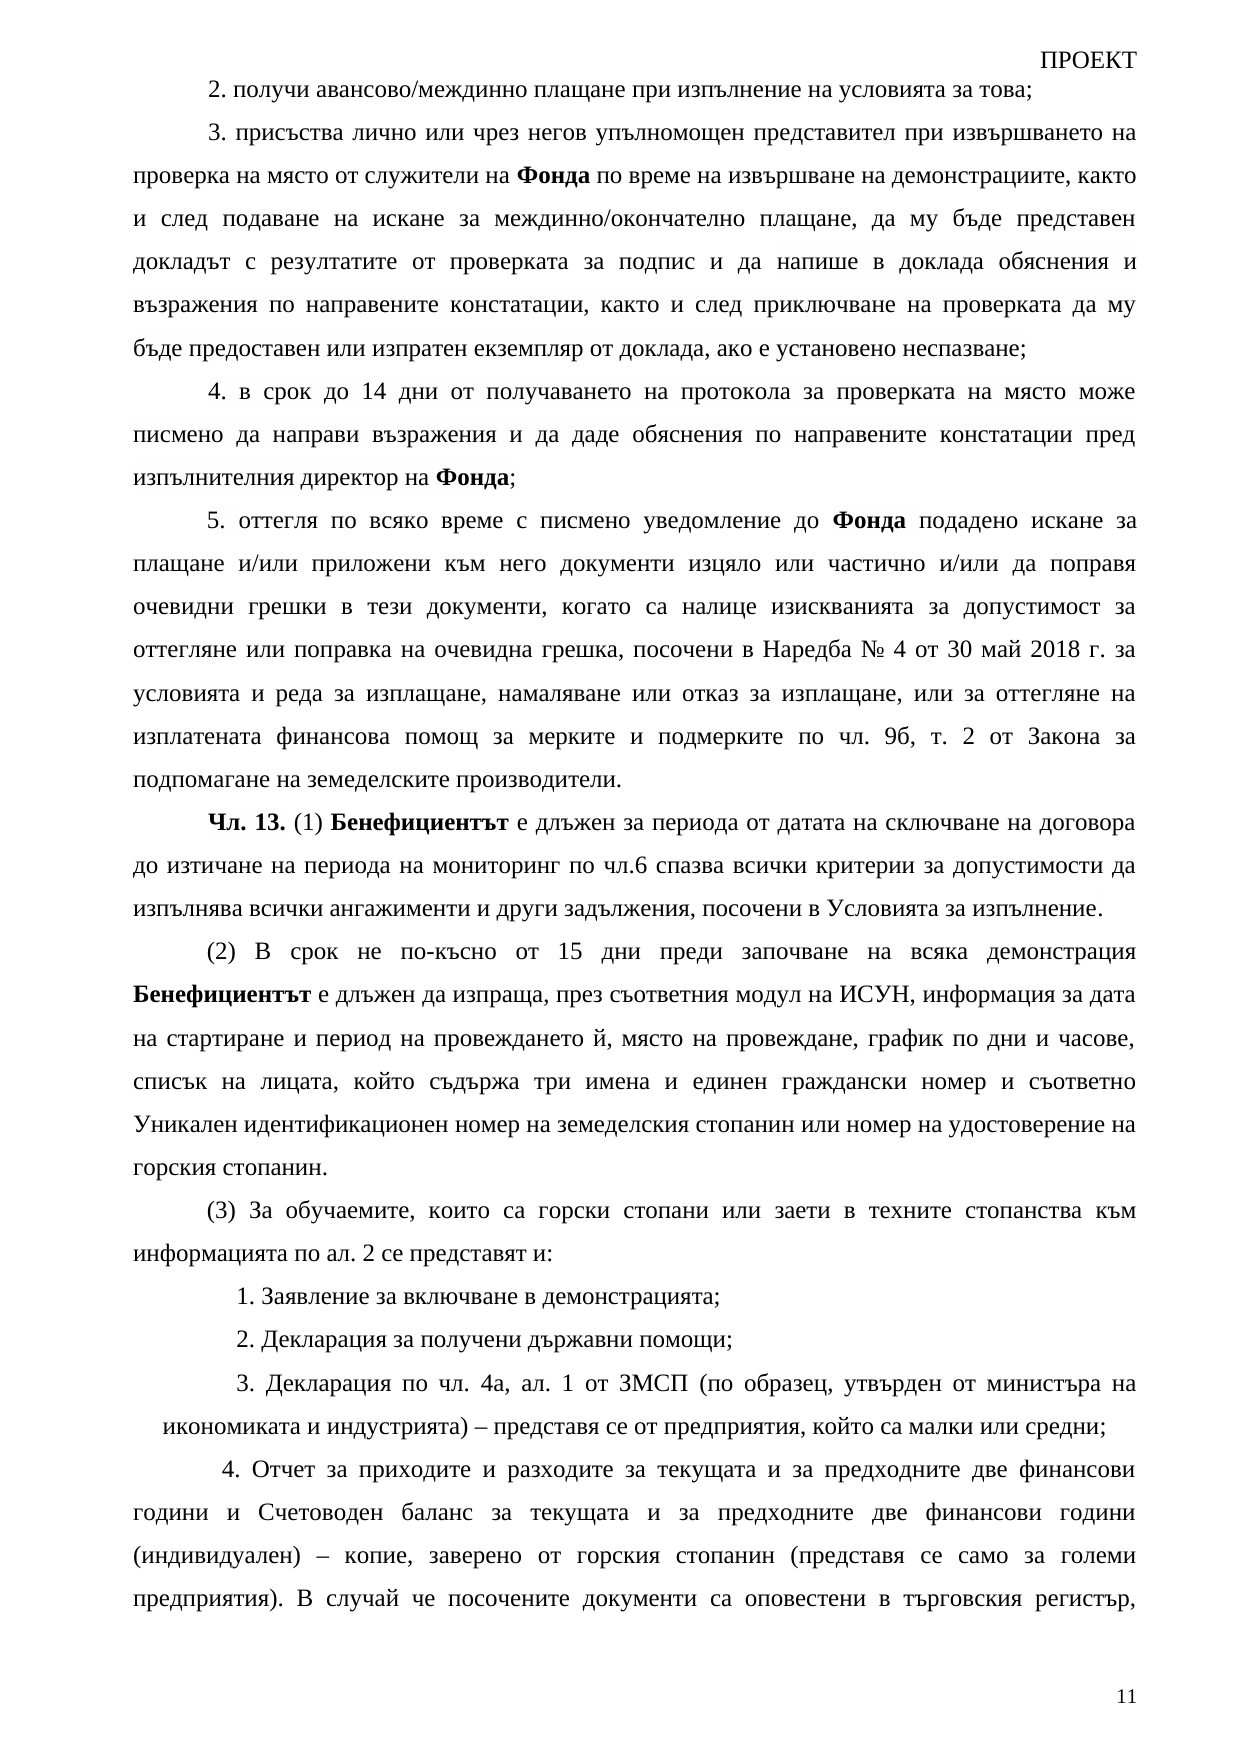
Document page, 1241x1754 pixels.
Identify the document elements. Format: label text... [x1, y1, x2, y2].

text Чл. 13. (1) Бенефициентът е длъжен за периода от датата на сключване на договора до изтичане на периода на мониторинг по чл.6 спазва всички критерии за допустимости да изпълнява всички ангажименти и други задължения, посочени в Условията за изпълнение. [133, 807, 1137, 922]
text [133, 1454, 1137, 1612]
text 4. в срок до 14 дни от получаването на протокола за проверката на място може писмено да направи възражения и да даде обяснения по направените констатации пред изпълнителния директор на Фонда; [133, 448, 1137, 491]
text 4. в срок до 14 дни от получаването на протокола за проверката на място може писмено да направи възражения и да даде обяснения по направените констатации пред изпълнителния директор на Фонда; [133, 376, 1137, 419]
text (3) За обучаемите, които са горски стопани или заети в техните стопанства към информацията по ал. 2 се представят и: [133, 1195, 1137, 1267]
text 5. оттегля по всяко време с писмено уведомление до Фонда подадено искане за плащане и/или приложени към него документи изцяло или частично и/или да поправя очевидни грешки в тези документи, когато са налице изискванията за допустимост за оттегляне или поправка на очевидна грешка, посочени в Наредба № 4 от 30 май 2018 г. за условията и реда за изплащане, намаляване или отказ за изплащане, или за оттегляне на изплатената финансова помощ за мерките и подмерките по чл. 9б, т. 2 от Закона за подпомагане на земеделските производители. [133, 505, 1137, 793]
text 2. получи авансово/междинно плащане при изпълнение на условията за това; [133, 74, 1137, 103]
text 3. Декларация по чл. 4а, ал. 1 от ЗМСП (по образец, утвърден от министъра на икономиката и индустрията) – представя се от предприятия, който са малки или средни; [162, 1368, 1137, 1439]
text 2. Декларация за получени държавни помощи; [162, 1324, 1137, 1353]
text 1. Заявление за включване в демонстрацията; [162, 1281, 1137, 1310]
text 3. присъства лично или чрез негов упълномощен представител при извършването на проверка на място от служители на Фонда по време на извършване на демонстрациите, както и след подаване на искане за междинно/окончателно плащане, да му бъде представен докладът с резултатите от проверката за подпис и да напише в доклада обяснения и възражения по направените констатации, както и след приключване на проверката да му бъде предоставен или изпратен екземпляр от доклада, ако е установено неспазване; [133, 117, 1137, 290]
text (2) В срок не по-късно от 15 дни преди започване на всяка демонстрация Бенефициентът е длъжен да изпраща, през съответния модул на ИСУН, информация за дата на стартиране и период на провеждането й, място на провеждане, график по дни и часове, списък на лицата, който съдържа три имена и единен граждански номер и съответно Уникален идентификационен номер на земеделския стопанин или номер на удостоверение на горския стопанин. [133, 936, 1137, 1181]
text 3. присъства лично или чрез негов упълномощен представител при извършването на проверка на място от служители на Фонда по време на извършване на демонстрациите, както и след подаване на искане за междинно/окончателно плащане, да му бъде представен докладът с резултатите от проверката за подпис и да напише в доклада обяснения и възражения по направените констатации, както и след приключване на проверката да му бъде предоставен или изпратен екземпляр от доклада, ако е установено неспазване; [133, 318, 1137, 361]
